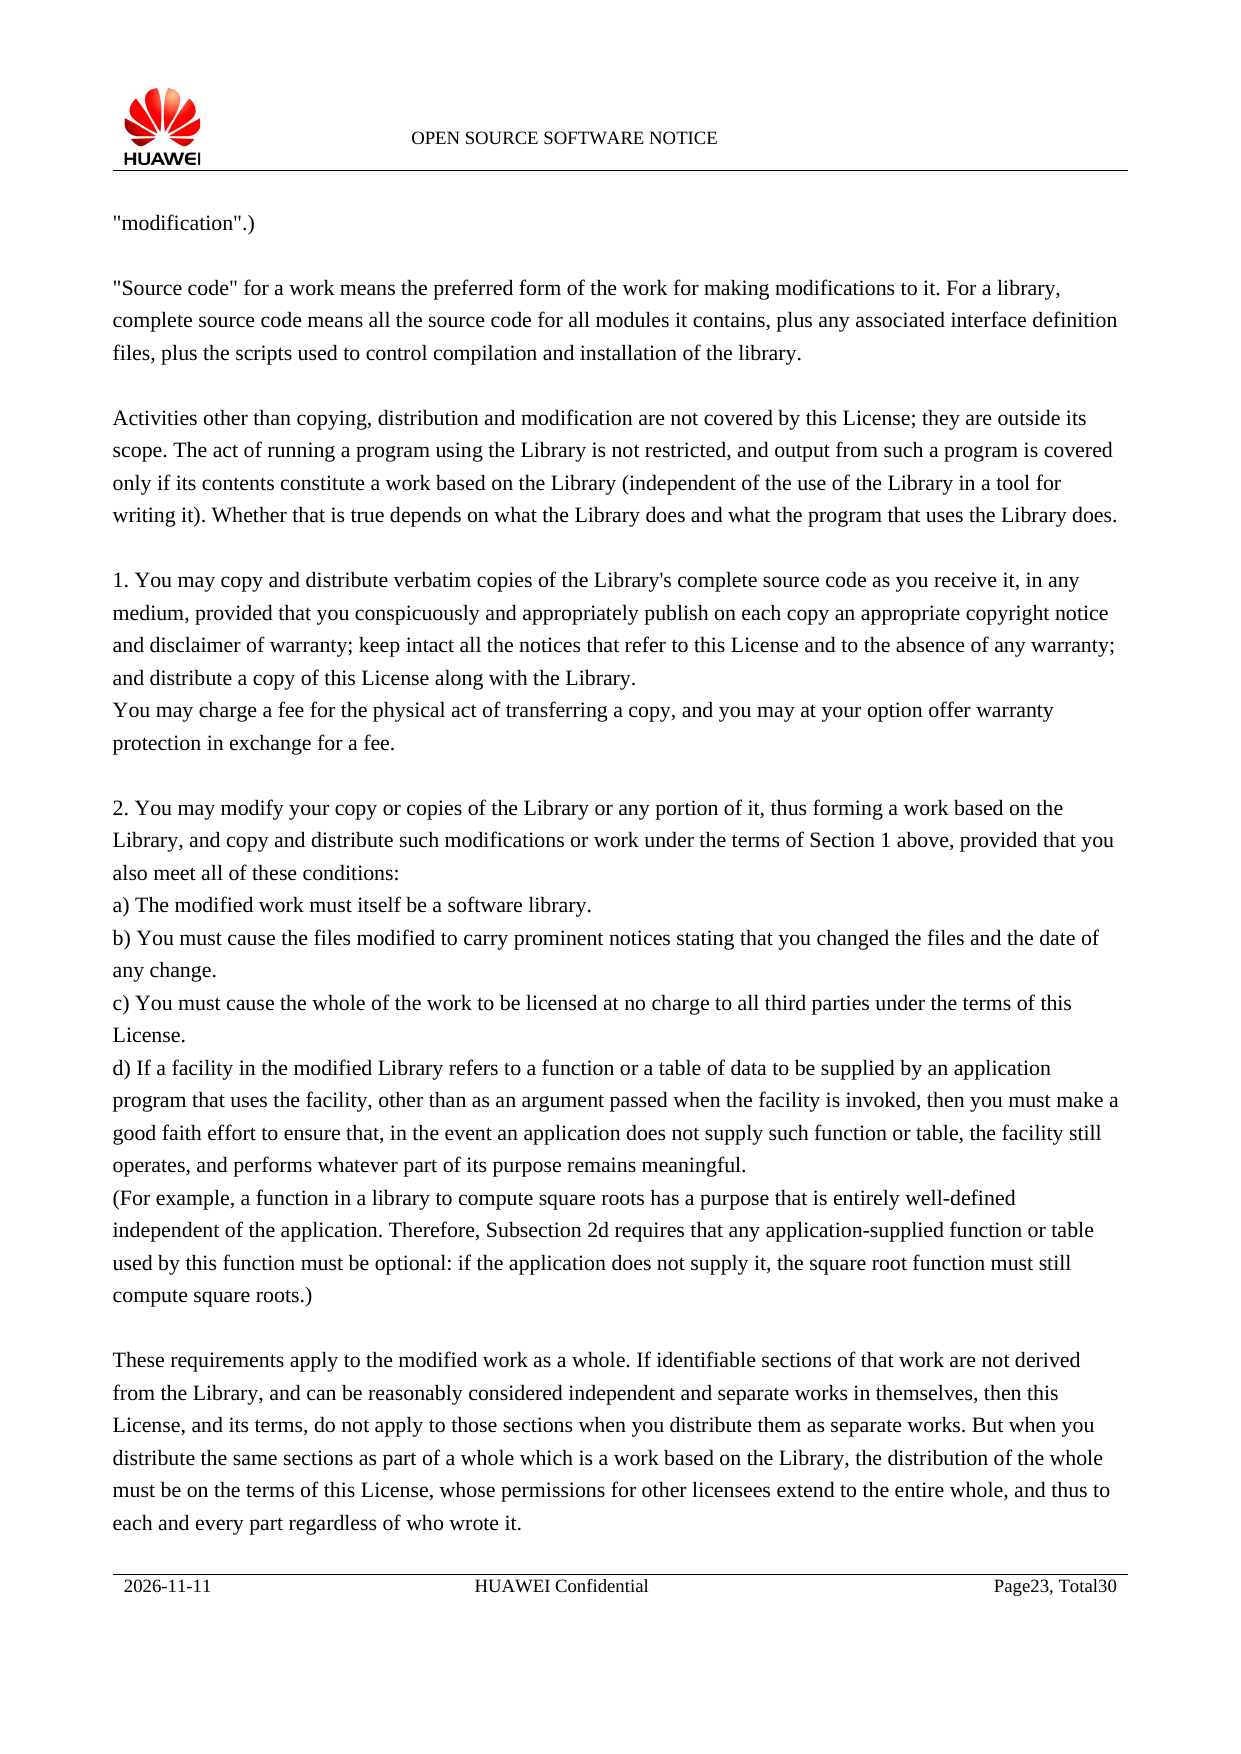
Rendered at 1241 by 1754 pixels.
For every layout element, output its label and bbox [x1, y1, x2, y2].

picture [124, 88, 201, 165]
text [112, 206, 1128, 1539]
